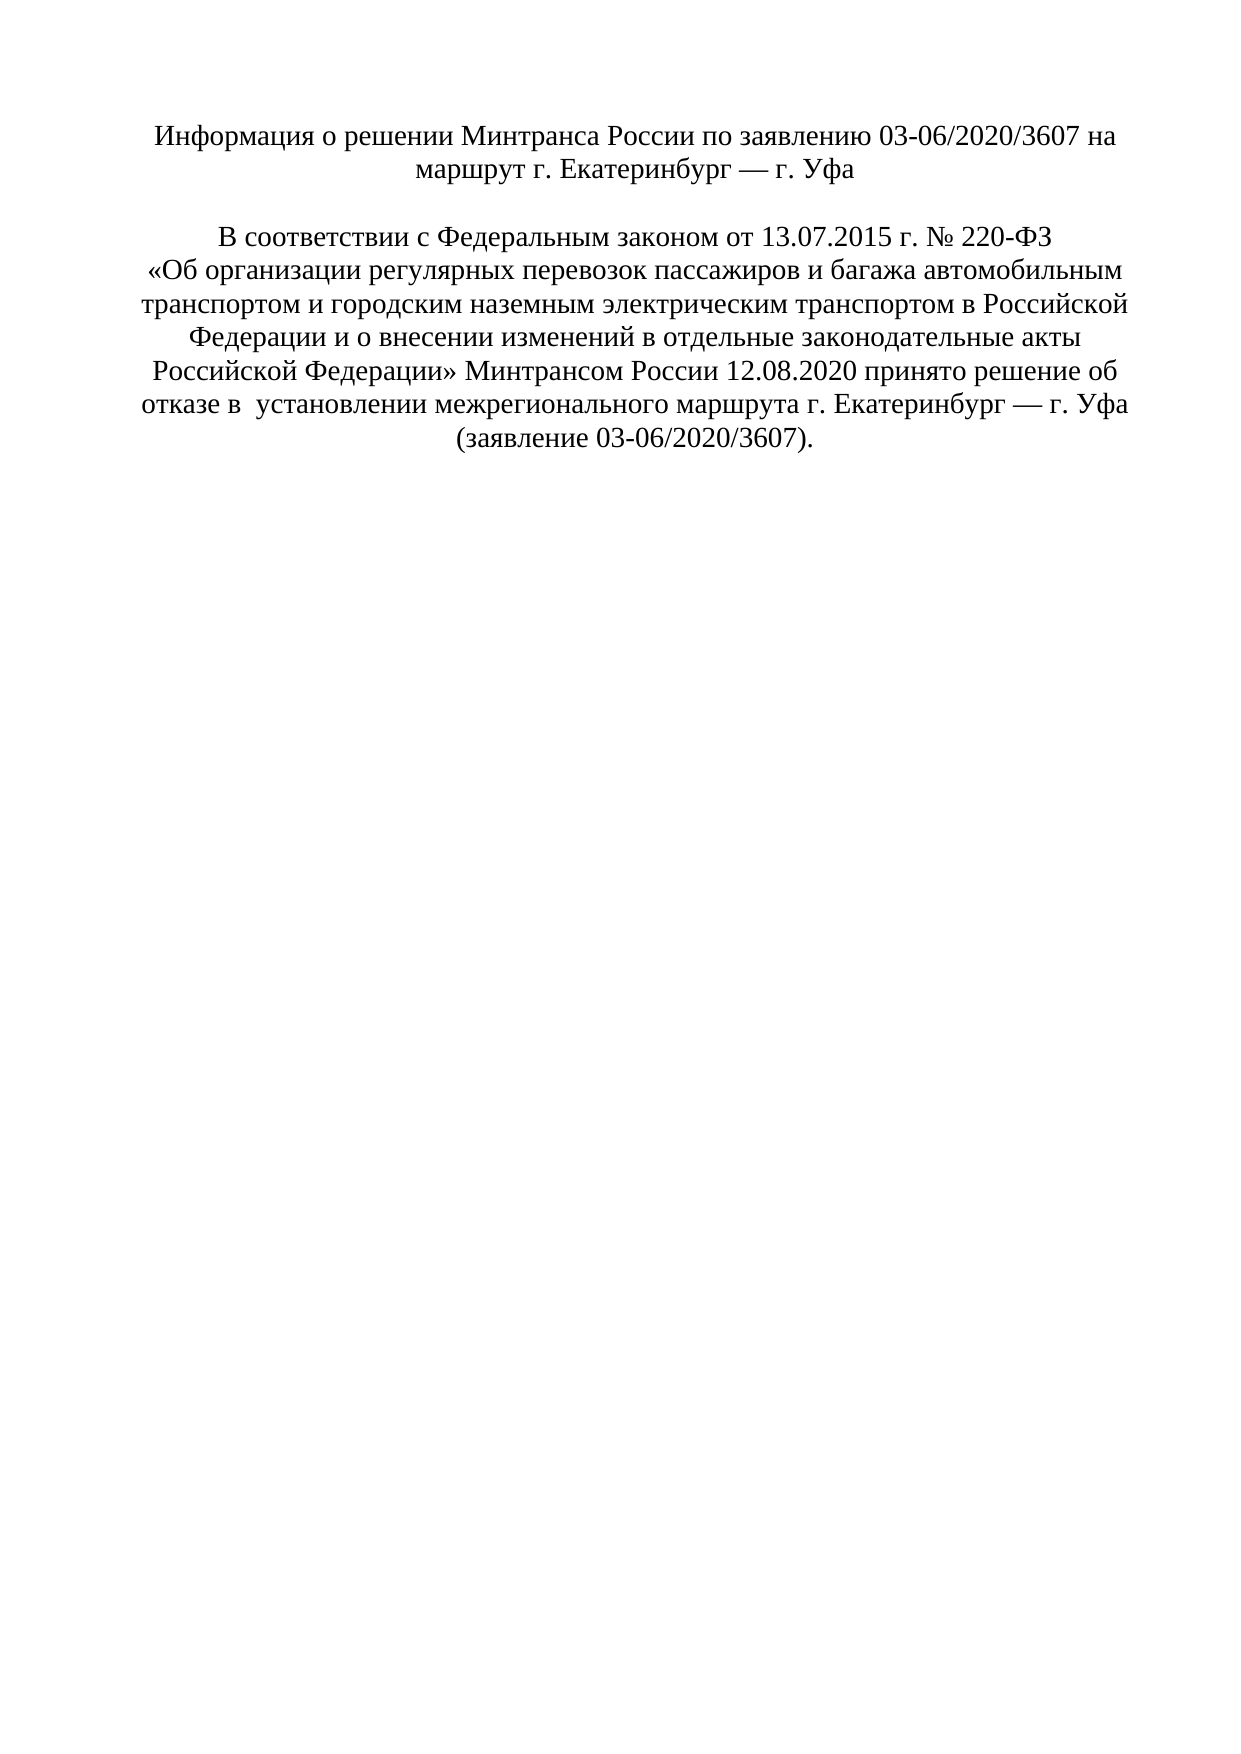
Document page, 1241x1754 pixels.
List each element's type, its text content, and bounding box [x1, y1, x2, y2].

text Информация о решении Минтранса России по заявлению 03-06/2020/3607 на маршрут г. Екатеринбург — г. Уфа [118, 118, 1152, 185]
text В соответствии с Федеральным законом от 13.07.2015 г. № 220-ФЗ «Об организации регулярных перевозок пассажиров и багажа автомобильным транспортом и городским наземным электрическим транспортом в Российской Федерации и о внесении изменений в отдельные законодательные акты Российской Федерации» Минтрансом России 12.08.2020 принято решение об отказе в установлении межрегионального маршрута г. Екатеринбург — г. Уфа (заявление 03-06/2020/3607). [118, 219, 1152, 453]
